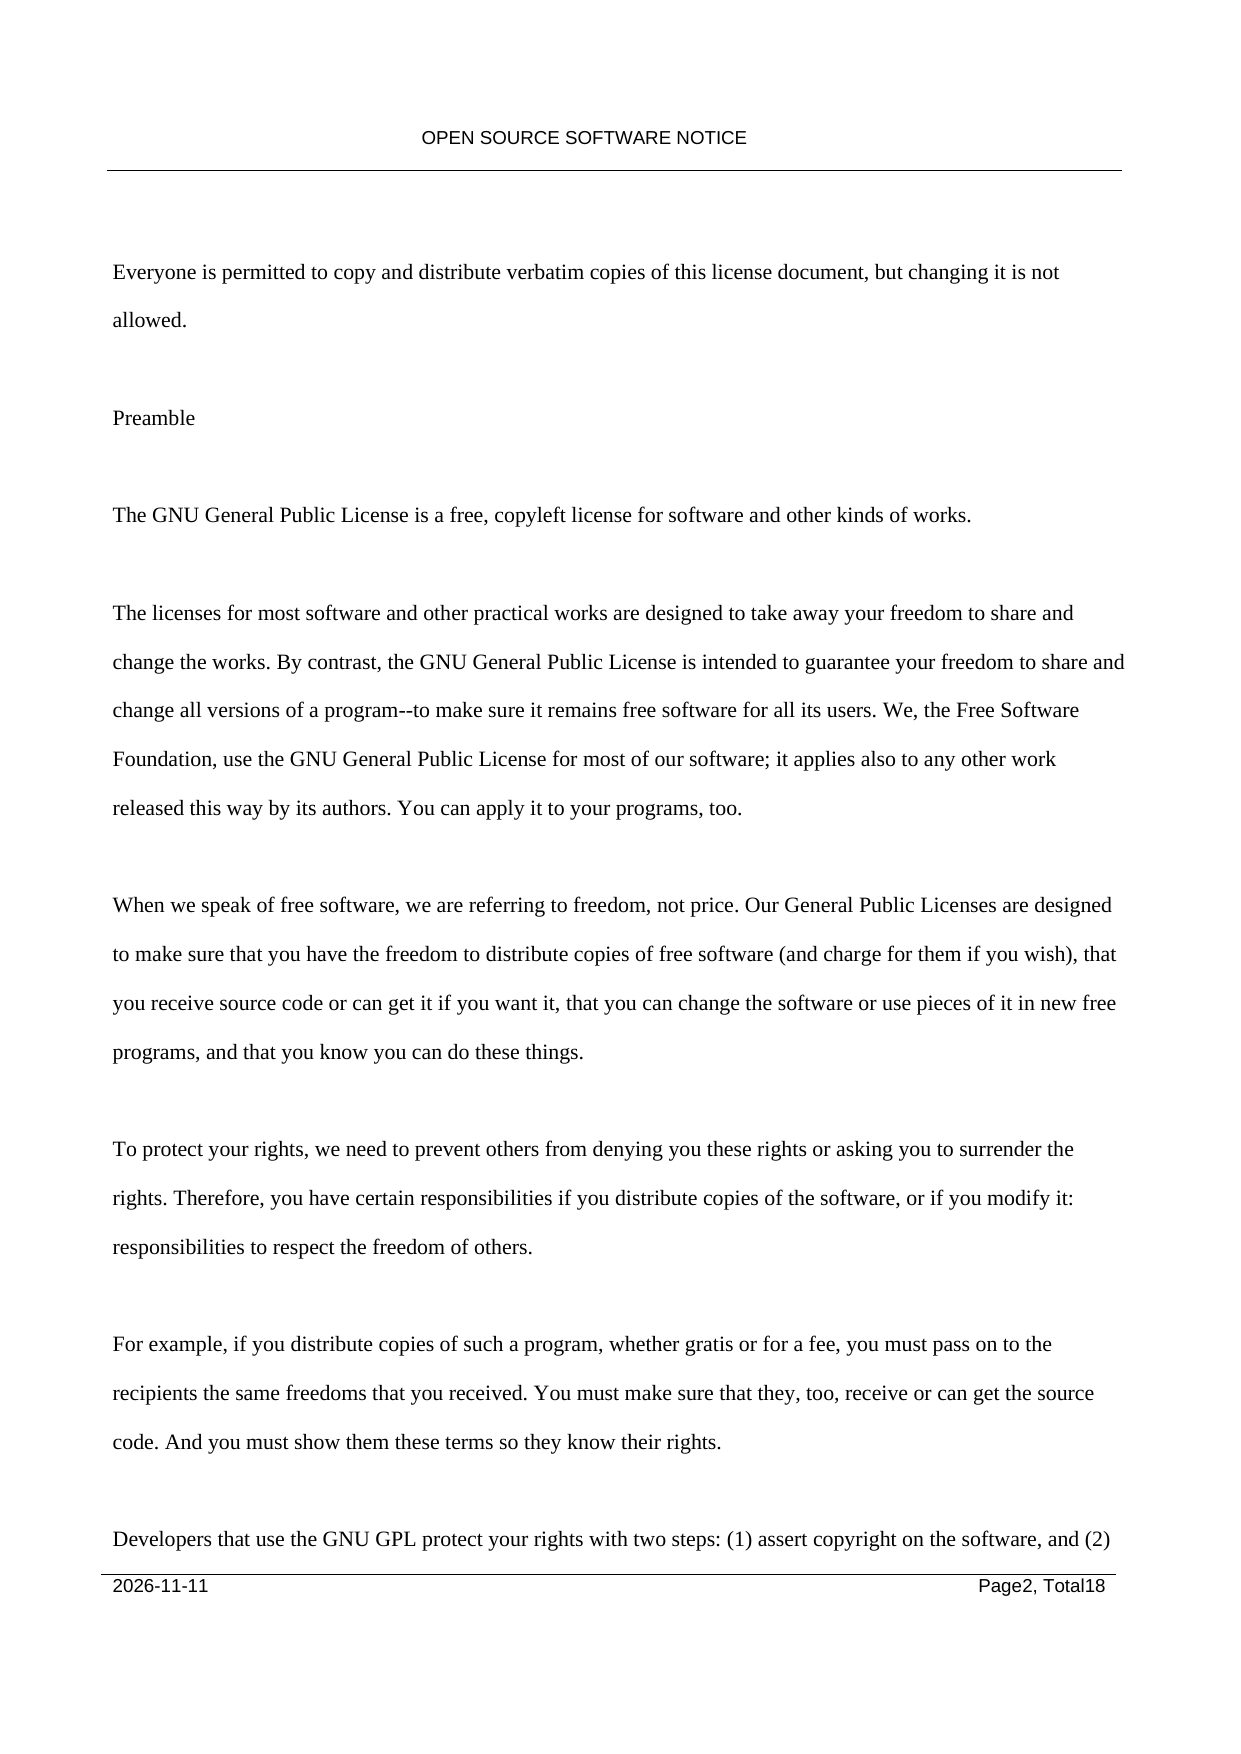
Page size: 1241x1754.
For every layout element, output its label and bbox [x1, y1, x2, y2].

text [112, 206, 1128, 1555]
